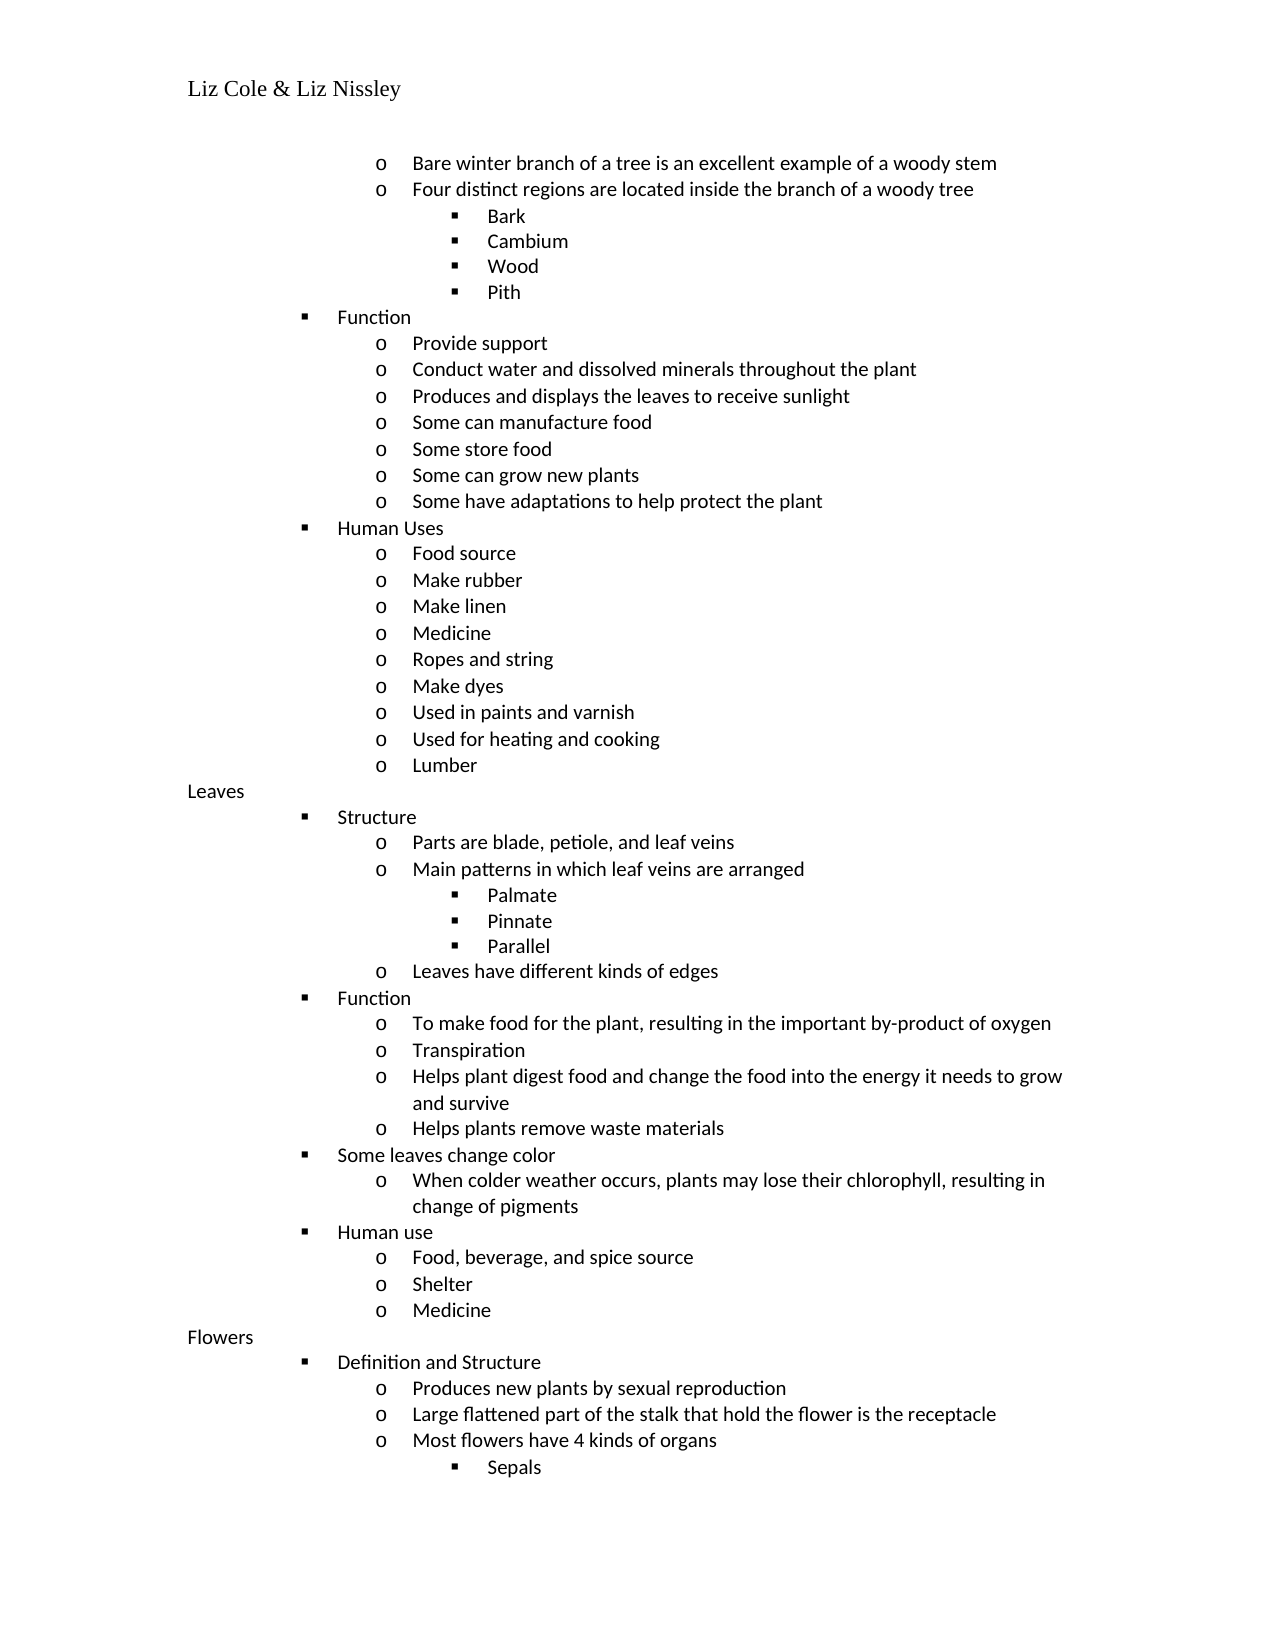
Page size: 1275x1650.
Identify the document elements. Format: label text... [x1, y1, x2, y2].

list Some have adaptations to help protect the plant [375, 489, 1087, 515]
list Cambium [450, 228, 1087, 254]
list Human Uses [300, 515, 1087, 541]
list Pith [450, 279, 1087, 304]
list Helps plants remove waste materials [375, 1115, 1087, 1142]
list Conduct water and dissolved minerals throughout the plant [375, 356, 1087, 383]
list Shelter [375, 1271, 1087, 1297]
list Large flattened part of the stalk that hold the flower is the receptacle [375, 1401, 1087, 1428]
list Ropes and string [375, 646, 1087, 673]
list Make rubber [375, 567, 1087, 593]
list Bare winter branch of a tree is an excellent example of a woody stem [375, 150, 1087, 176]
list Helps plant digest food and change the food into the energy it needs to grow and survive [375, 1063, 1087, 1115]
list Most flowers have 4 kinds of organs [375, 1428, 1087, 1454]
list Four distinct regions are located inside the branch of a woody tree [375, 176, 1087, 203]
list Medicine [375, 1297, 1087, 1324]
list Sepals [450, 1454, 1087, 1479]
list Definition and Structure [300, 1349, 1087, 1375]
list Palmate [450, 882, 1087, 908]
list Medicine [375, 620, 1087, 646]
list Make dyes [375, 673, 1087, 699]
list Used in paints and varnish [375, 699, 1087, 726]
list Used for heating and cooking [375, 726, 1087, 752]
list Parallel [450, 933, 1087, 959]
list Make linen [375, 593, 1087, 620]
list Function [300, 985, 1087, 1011]
list Leaves have different kinds of edges [375, 959, 1087, 985]
list Main patterns in which leaf veins are arranged [375, 856, 1087, 882]
list Parts are blade, petiole, and leaf veins [375, 829, 1087, 856]
list Food, beverage, and spice source [375, 1244, 1087, 1271]
list Function [300, 304, 1087, 330]
list Human use [300, 1219, 1087, 1244]
list Transpiration [375, 1037, 1087, 1063]
list Some can manufacture food [375, 409, 1087, 436]
text Flowers [187, 1324, 1087, 1349]
list Provide support [375, 330, 1087, 356]
list Structure [300, 804, 1087, 829]
list Wood [450, 254, 1087, 279]
list Produces new plants by sexual reproduction [375, 1375, 1087, 1401]
list Bark [450, 203, 1087, 228]
list Produces and displays the leaves to receive sunlight [375, 383, 1087, 409]
text Leaves [187, 779, 1087, 804]
list Some store food [375, 436, 1087, 462]
list Pinnate [450, 908, 1087, 933]
list Food source [375, 541, 1087, 567]
list To make food for the plant, resulting in the important by-product of oxygen [375, 1011, 1087, 1037]
list Lumber [375, 752, 1087, 779]
list When colder weather occurs, plants may lose their chlorophyll, resulting in change of pigments [375, 1167, 1087, 1219]
list Some can grow new plants [375, 462, 1087, 489]
list Some leaves change color [300, 1142, 1087, 1167]
